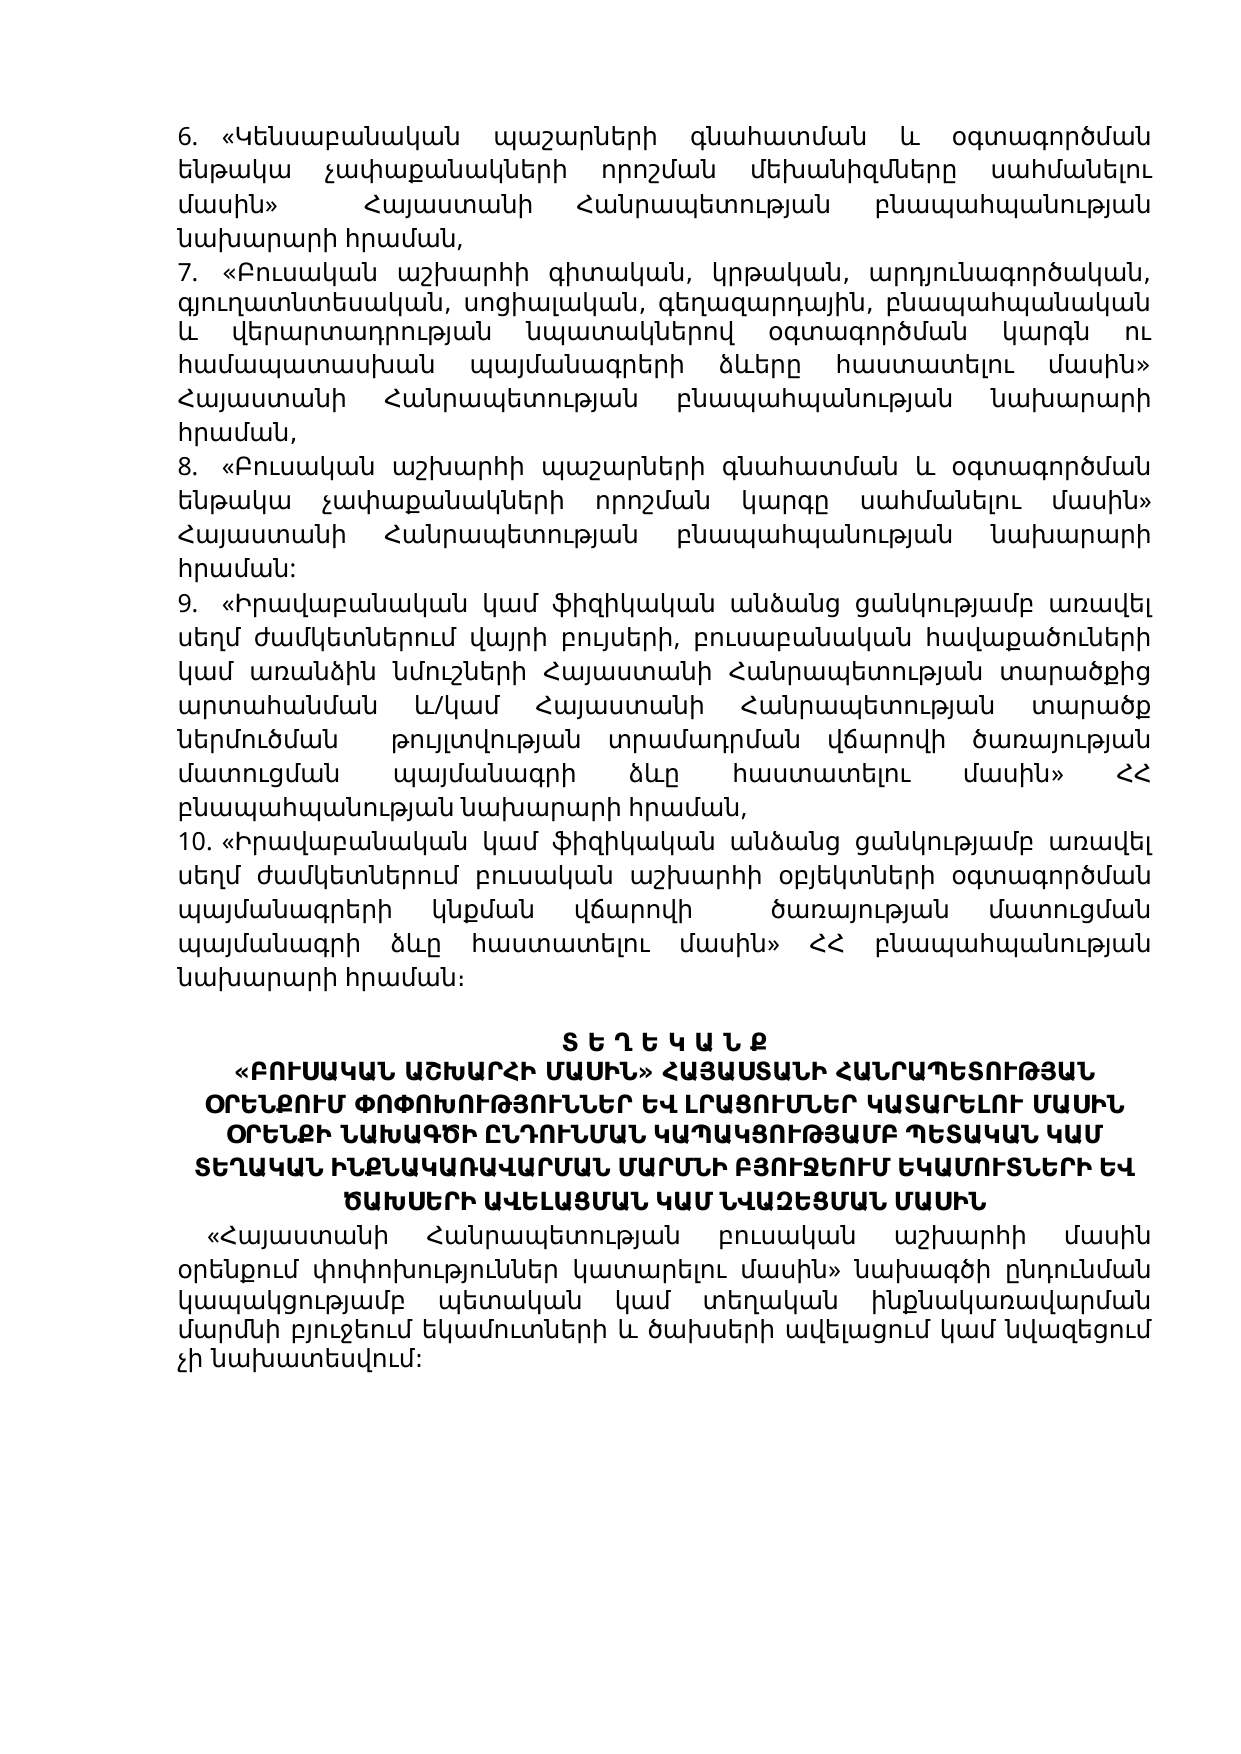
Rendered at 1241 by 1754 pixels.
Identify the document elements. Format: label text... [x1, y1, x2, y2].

list «Բուսական աշխարհի գիտական, կրթական, արդյունագործական, գյուղատնտեսական, սոցիալական, գեղազարդային, բնապահպանական և վերարտադրության նպատակներով օգտագործման կարգն ու համապատասխան պայմանագրերի ձևերը հաստատելու մասին» Հայաստանի Հանրապետության բնապահպանության նախարարի հրաման, [177, 254, 1152, 449]
list «Իրավաբանական կամ ֆիզիկական անձանց ցանկությամբ առավել սեղմ ժամկետներում բուսական աշխարհի օբյեկտների օգտագործման պայմանագրերի կնքման վճարովի ծառայության մատուցման պայմանագրի ձևը հաստատելու մասին» ՀՀ բնապահպանության նախարարի հրաման։ [177, 892, 1152, 994]
list «Իրավաբանական կամ ֆիզիկական անձանց ցանկությամբ առավել սեղմ ժամկետներում վայրի բույսերի, բուսաբանական հավաքածուների կամ առանձին նմուշների Հայաստանի Հանրապետության տարածքից արտահանման և/կամ Հայաստանի Հանրապետության տարածք ներմուծման թույլտվության տրամադրման վճարովի ծառայության մատուցման պայմանագրի ձևը հաստատելու մասին» ՀՀ բնապահպանության նախարարի հրաման, [177, 585, 1152, 824]
list «Բուսական աշխարհի պաշարների գնահատման և օգտագործման ենթակա չափաքանակների որոշման կարգը սահմանելու մասին» Հայաստանի Հանրապետության բնապահպանության նախարարի հրաման: [177, 449, 1152, 585]
text «Հայաստանի Հանրապետության բուսական աշխարհի մասին օրենքում փոփոխություններ կատարելու մասին» նախագծի ընդունման կապակցությամբ պետական կամ տեղական ինքնակառավարման մարմնի բյուջեում եկամուտների և ծախսերի ավելացում կամ նվազեցում չի նախատեսվում: [177, 1218, 1152, 1373]
list «Կենսաբանական պաշարների գնահատման և օգտագործման ենթակա չափաքանակների որոշման մեխանիզմները սահմանելու մասին» Հայաստանի Հանրապետության բնապահպանության նախարարի հրաման, [177, 118, 1152, 254]
subtitle «ԲՈՒՍԱԿԱՆ ԱՇԽԱՐՀԻ ՄԱՍԻՆ» ՀԱՅԱՍՏԱՆԻ ՀԱՆՐԱՊԵՏՈՒԹՅԱՆ ՕՐԵՆՔՈՒՄ ՓՈՓՈԽՈՒԹՅՈՒՆՆԵՐ ԵՎ ԼՐԱՑՈՒՄՆԵՐ ԿԱՏԱՐԵԼՈՒ ՄԱՍԻՆ [177, 1057, 1152, 1120]
subtitle ՕՐԵՆՔԻ ՆԱԽԱԳԾԻ ԸՆԴՈՒՆՄԱՆ ԿԱՊԱԿՑՈՒԹՅԱՄԲ ՊԵՏԱԿԱՆ ԿԱՄ ՏԵՂԱԿԱՆ ԻՆՔՆԱԿԱՌԱՎԱՐՄԱՆ ՄԱՐՄՆԻ ԲՅՈՒՋԵՈՒՄ ԵԿԱՄՈՒՏՆԵՐԻ ԵՎ ԾԱԽՍԵՐԻ ԱՎԵԼԱՑՄԱՆ ԿԱՄ ՆՎԱԶԵՑՄԱՆ ՄԱՍԻՆ [177, 1120, 1152, 1218]
list «Իրավաբանական կամ ֆիզիկական անձանց ցանկությամբ առավել սեղմ ժամկետներում բուսական աշխարհի օբյեկտների օգտագործման պայմանագրերի կնքման վճարովի ծառայության մատուցման պայմանագրի ձևը հաստատելու մասին» ՀՀ բնապահպանության նախարարի հրաման։ [177, 824, 1152, 892]
text Տ Ե Ղ Ե Կ Ա Ն Ք [177, 1028, 1152, 1057]
